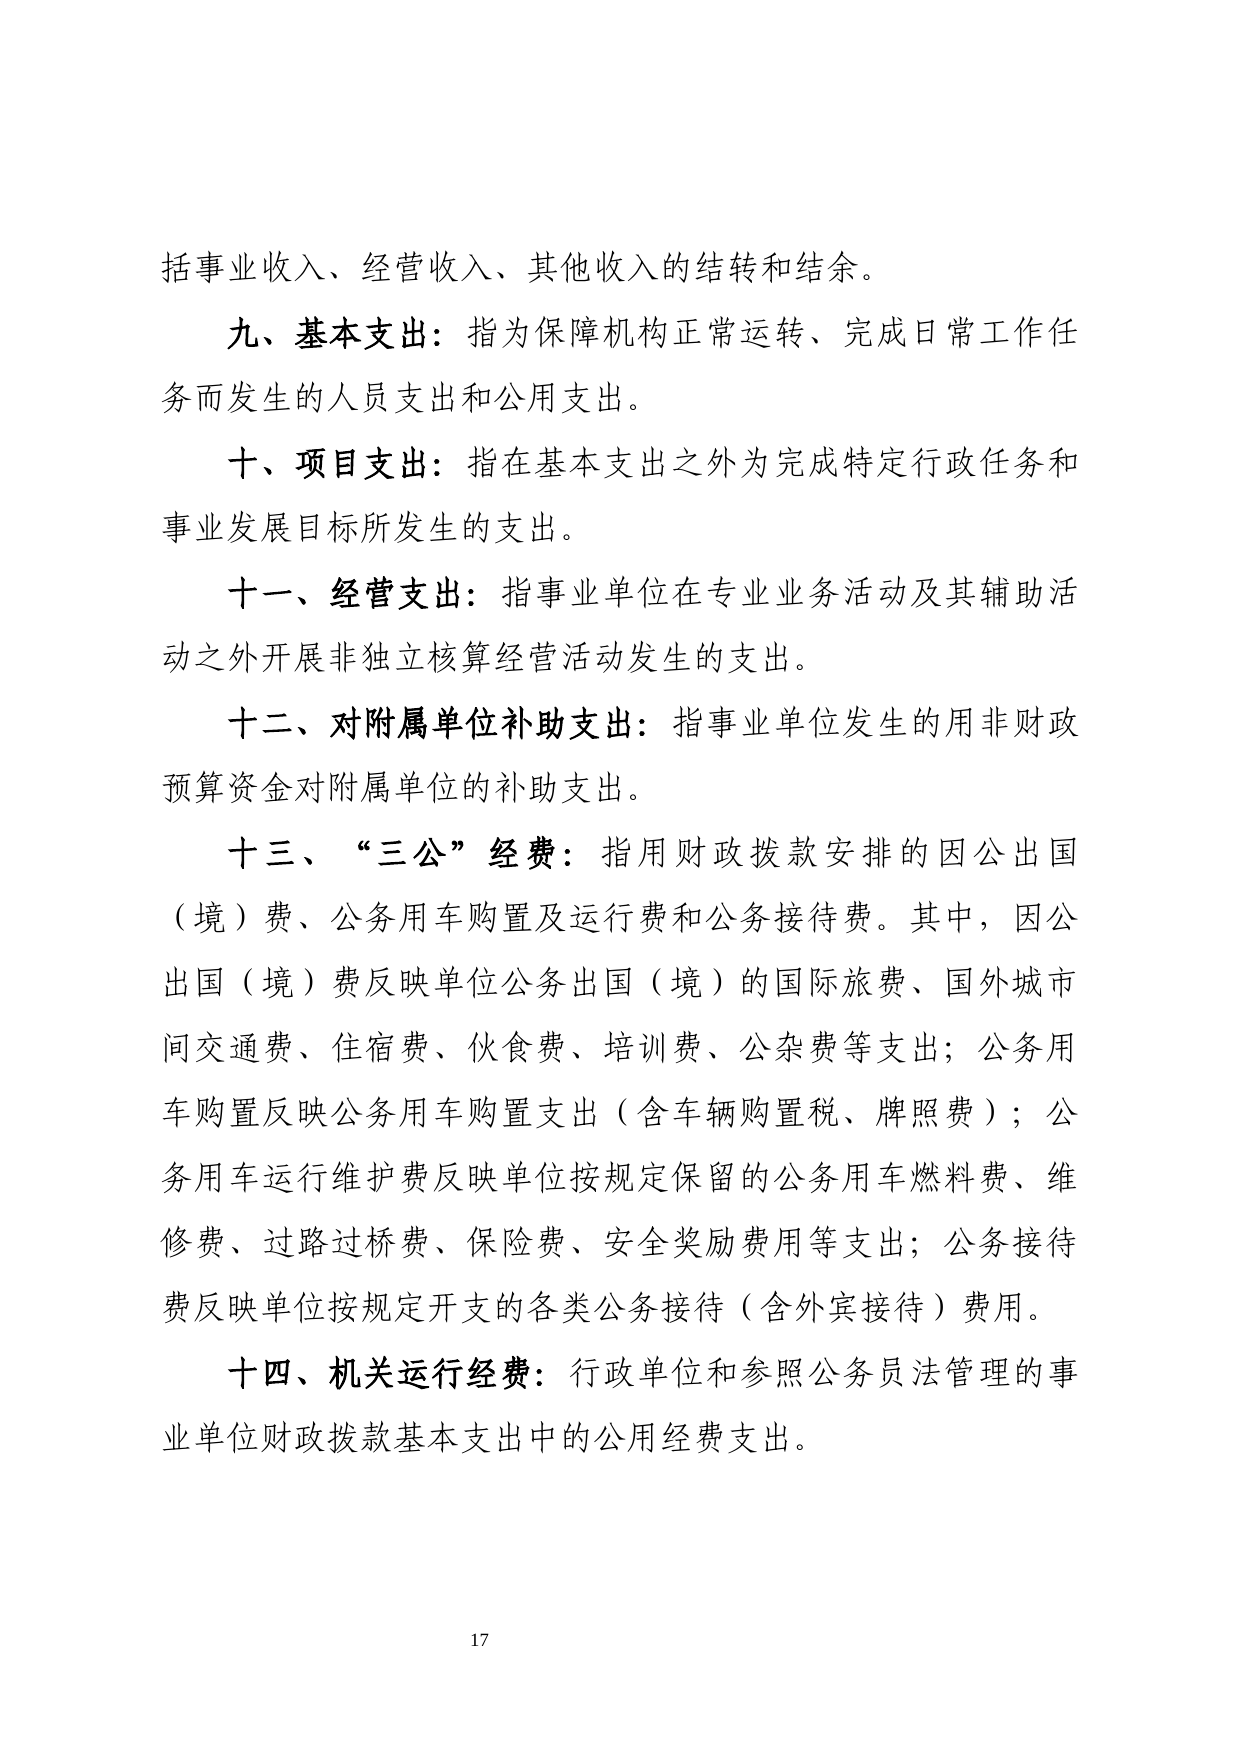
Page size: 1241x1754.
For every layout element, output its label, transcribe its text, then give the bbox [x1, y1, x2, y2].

text 十、项目支出：指在基本支出之外为完成特定行政任务和事业发展目标所发生的支出。 [159, 428, 1081, 558]
text 十二、对附属单位补助支出：指事业单位发生的用非财政预算资金对附属单位的补助支出。 [159, 688, 1081, 818]
text 十一、经营支出：指事业单位在专业业务活动及其辅助活动之外开展非独立核算经营活动发生的支出。 [159, 558, 1081, 688]
text 九、基本支出：指为保障机构正常运转、完成日常工作任务而发生的人员支出和公用支出。 [159, 298, 1081, 428]
text 十四、机关运行经费：行政单位和参照公务员法管理的事业单位财政拨款基本支出中的公用经费支出。 [159, 1338, 1081, 1468]
text 十三、“三公”经费：指用财政拨款安排的因公出国（境）费、公务用车购置及运行费和公务接待费。其中，因公出国（境）费反映单位公务出国（境）的国际旅费、国外城市间交通费、住宿费、伙食费、培训费、公杂费等支出；公务用车购置反映公务用车购置支出（含车辆购置税、牌照费）；公务用车运行维护费反映单位按规定保留的公务用车燃料费、维修费、过路过桥费、保险费、安全奖励费用等支出；公务接待费反映单位按规定开支的各类公务接待（含外宾接待）费用。 [159, 818, 1081, 1338]
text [159, 233, 1081, 298]
